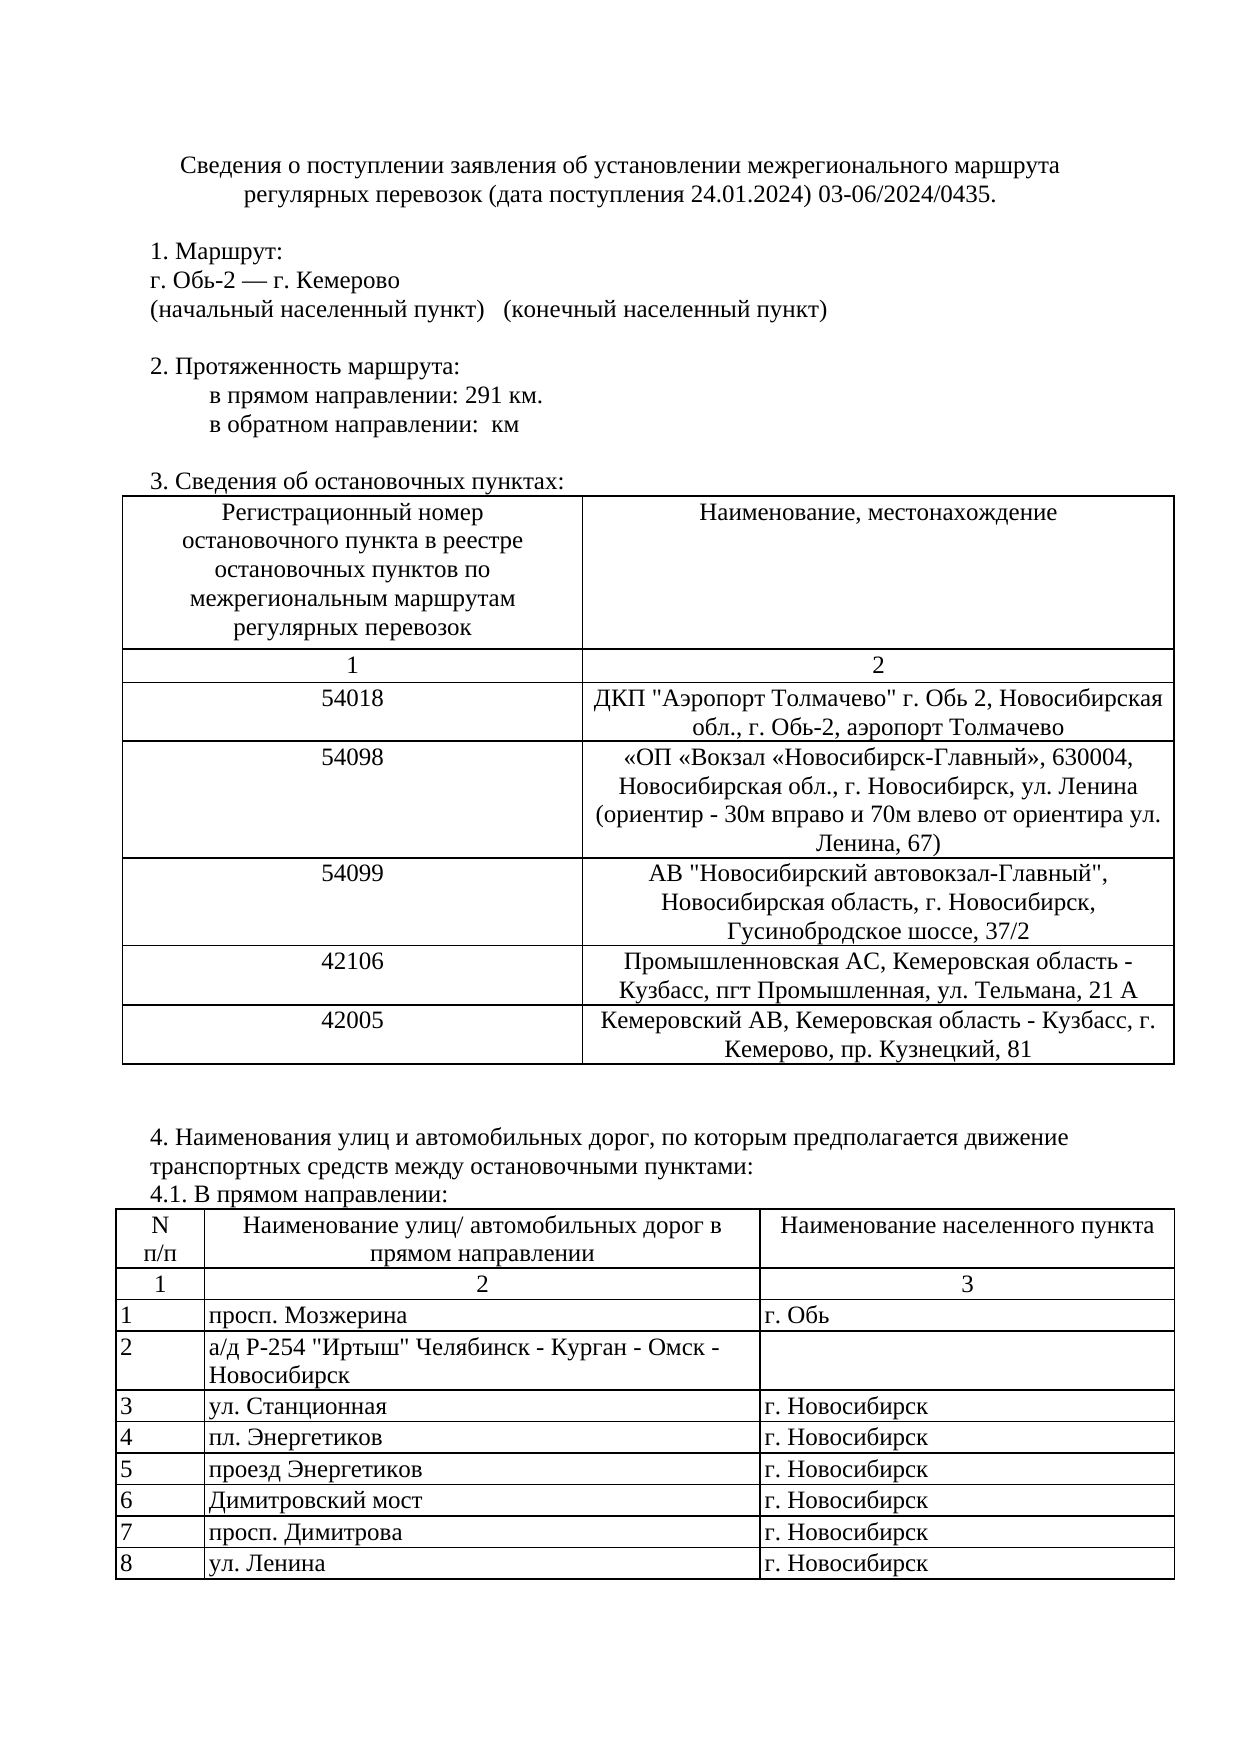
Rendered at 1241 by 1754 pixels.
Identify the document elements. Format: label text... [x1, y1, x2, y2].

text 4. Наименования улиц и автомобильных дорог, по которым предполагается движение транспортных средств между остановочными пунктами: [150, 1122, 1090, 1179]
text (начальный населенный пункт) (конечный населенный пункт) [150, 294, 1090, 322]
table_cell 3 [117, 1391, 204, 1421]
table_header Наименование, местонахождение [583, 497, 1173, 648]
table_cell 8 [117, 1548, 204, 1578]
table_header Наименование улиц/ автомобильных дорог в прямом направлении [205, 1210, 759, 1267]
table_cell просп. Димитрова [205, 1517, 759, 1547]
table_header Регистрационный номер остановочного пункта в реестре остановочных пунктов по межрегиональным маршрутам регулярных перевозок [123, 497, 582, 648]
table_cell 7 [117, 1517, 204, 1547]
table_cell 2 [117, 1332, 204, 1389]
table_cell 54098 [123, 742, 582, 857]
table_cell ул. Станционная [205, 1391, 759, 1421]
table_cell г. Новосибирск [761, 1454, 1174, 1484]
table_cell 3 [761, 1269, 1174, 1299]
text 1. Маршрут: [150, 236, 1090, 265]
text 3. Сведения об остановочных пунктах: [150, 466, 1090, 495]
table_cell 2 [583, 650, 1173, 681]
table_cell 42005 [123, 1006, 582, 1063]
table_header Наименование населенного пункта [761, 1210, 1174, 1267]
text в прямом направлении: 291 км. [150, 380, 1090, 409]
text 2. Протяженность маршрута: [150, 351, 1090, 380]
table_cell Промышленновская АС, Кемеровская область - Кузбасс, пгт Промышленная, ул. Тельмана, 21 А [583, 946, 1173, 1004]
table_cell Кемеровский АВ, Кемеровская область - Кузбасс, г. Кемерово, пр. Кузнецкий, 81 [583, 1006, 1173, 1063]
table_cell 5 [117, 1454, 204, 1484]
table_cell просп. Мозжерина [205, 1300, 759, 1330]
table_cell 1 [123, 650, 582, 681]
table_cell ул. Ленина [205, 1548, 759, 1578]
table_header N п/п [117, 1210, 204, 1267]
table_cell 1 [117, 1269, 204, 1299]
table_cell г. Новосибирск [761, 1391, 1174, 1421]
table_cell «ОП «Вокзал «Новосибирск-Главный», 630004, Новосибирская обл., г. Новосибирск, ул. Ленина (ориентир - 30м вправо и 70м влево от ориентира ул. Ленина, 67) [583, 742, 1173, 857]
table_cell 1 [117, 1300, 204, 1330]
table_cell г. Новосибирск [761, 1517, 1174, 1547]
table_cell АВ "Новосибирский автовокзал-Главный", Новосибирская область, г. Новосибирск, Гусинобродское шоссе, 37/2 [583, 859, 1173, 945]
table_cell г. Обь [761, 1300, 1174, 1330]
table_cell 54018 [123, 683, 582, 740]
text Сведения о поступлении заявления об установлении межрегионального маршрута регулярных перевозок (дата поступления 24.01.2024) 03-06/2024/0435. [150, 150, 1090, 207]
table_cell а/д Р-254 "Иртыш" Челябинск - Курган - Омск - Новосибирск [205, 1332, 759, 1389]
table_cell г. Новосибирск [761, 1485, 1174, 1515]
table_cell проезд Энергетиков [205, 1454, 759, 1484]
text г. Обь-2 — г. Кемерово [150, 265, 1090, 294]
table_cell г. Новосибирск [761, 1422, 1174, 1452]
table_cell пл. Энергетиков [205, 1422, 759, 1452]
text в обратном направлении: км [150, 409, 1090, 437]
table_cell 6 [117, 1485, 204, 1515]
table_cell ДКП "Аэропорт Толмачево" г. Обь 2, Новосибирская обл., г. Обь-2, аэропорт Толмачево [583, 683, 1173, 740]
table_cell 2 [205, 1269, 759, 1299]
table_cell [761, 1332, 1174, 1389]
table_cell 54099 [123, 859, 582, 945]
text 4.1. В прямом направлении: [150, 1179, 1090, 1208]
table_cell 42106 [123, 946, 582, 1004]
table_cell 4 [117, 1422, 204, 1452]
table_cell г. Новосибирск [761, 1548, 1174, 1578]
table_cell Димитровский мост [205, 1485, 759, 1515]
